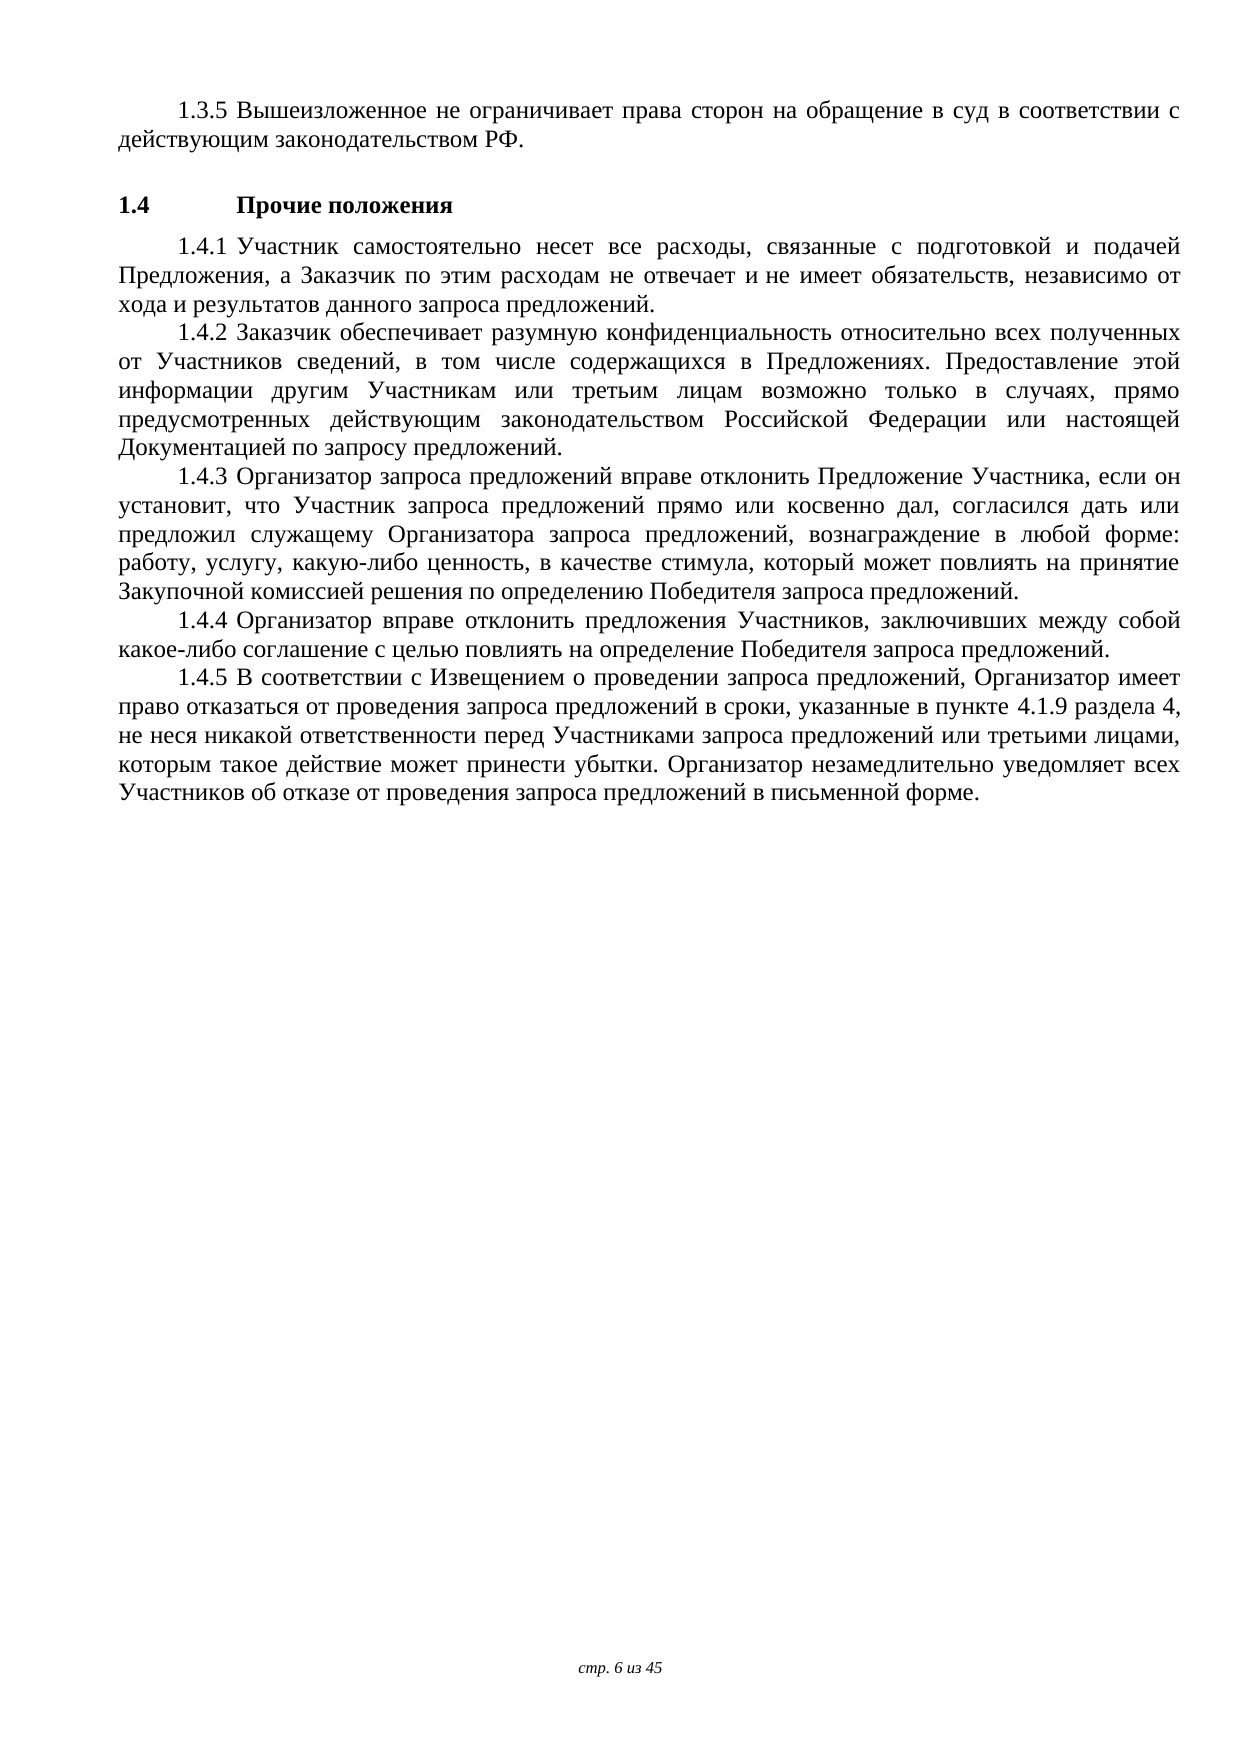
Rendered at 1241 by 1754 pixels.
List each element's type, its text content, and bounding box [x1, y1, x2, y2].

text В соответствии с Извещением о проведении запроса предложений, Организатор имеет право отказаться от проведения запроса предложений в сроки, указанные в пункте 4.1.9 раздела 4, не неся никакой ответственности перед Участниками запроса предложений или третьими лицами, которым такое действие может принести убытки. Организатор незамедлительно уведомляет всех Участников об отказе от проведения запроса предложений в письменной форме. [118, 662, 1181, 806]
text Вышеизложенное не ограничивает права сторон на обращение в суд в соответствии с действующим законодательством РФ. [118, 95, 1181, 152]
text Организатор запроса предложений вправе отклонить Предложение Участника, если он установит, что Участник запроса предложений прямо или косвенно дал, согласился дать или предложил служащему Организатора запроса предложений, вознаграждение в любой форме: работу, услугу, какую-либо ценность, в качестве стимула, который может повлиять на принятие Закупочной комиссией решения по определению Победителя запроса предложений. [118, 461, 1181, 605]
text Заказчик обеспечивает разумную конфиденциальность относительно всех полученных от Участников сведений, в том числе содержащихся в Предложениях. Предоставление этой информации другим Участникам или третьим лицам возможно только в случаях, прямо предусмотренных действующим законодательством Российской Федерации или настоящей Документацией по запросу предложений. [118, 317, 1181, 461]
text Организатор вправе отклонить предложения Участников, заключивших между собой какое-либо соглашение с целью повлиять на определение Победителя запроса предложений. [118, 605, 1181, 662]
text Участник самостоятельно несет все расходы, связанные с подготовкой и подачей Предложения, а Заказчик по этим расходам не отвечает и не имеет обязательств, независимо от хода и результатов данного запроса предложений. [118, 231, 1181, 317]
subtitle Прочие положения [118, 190, 1181, 219]
